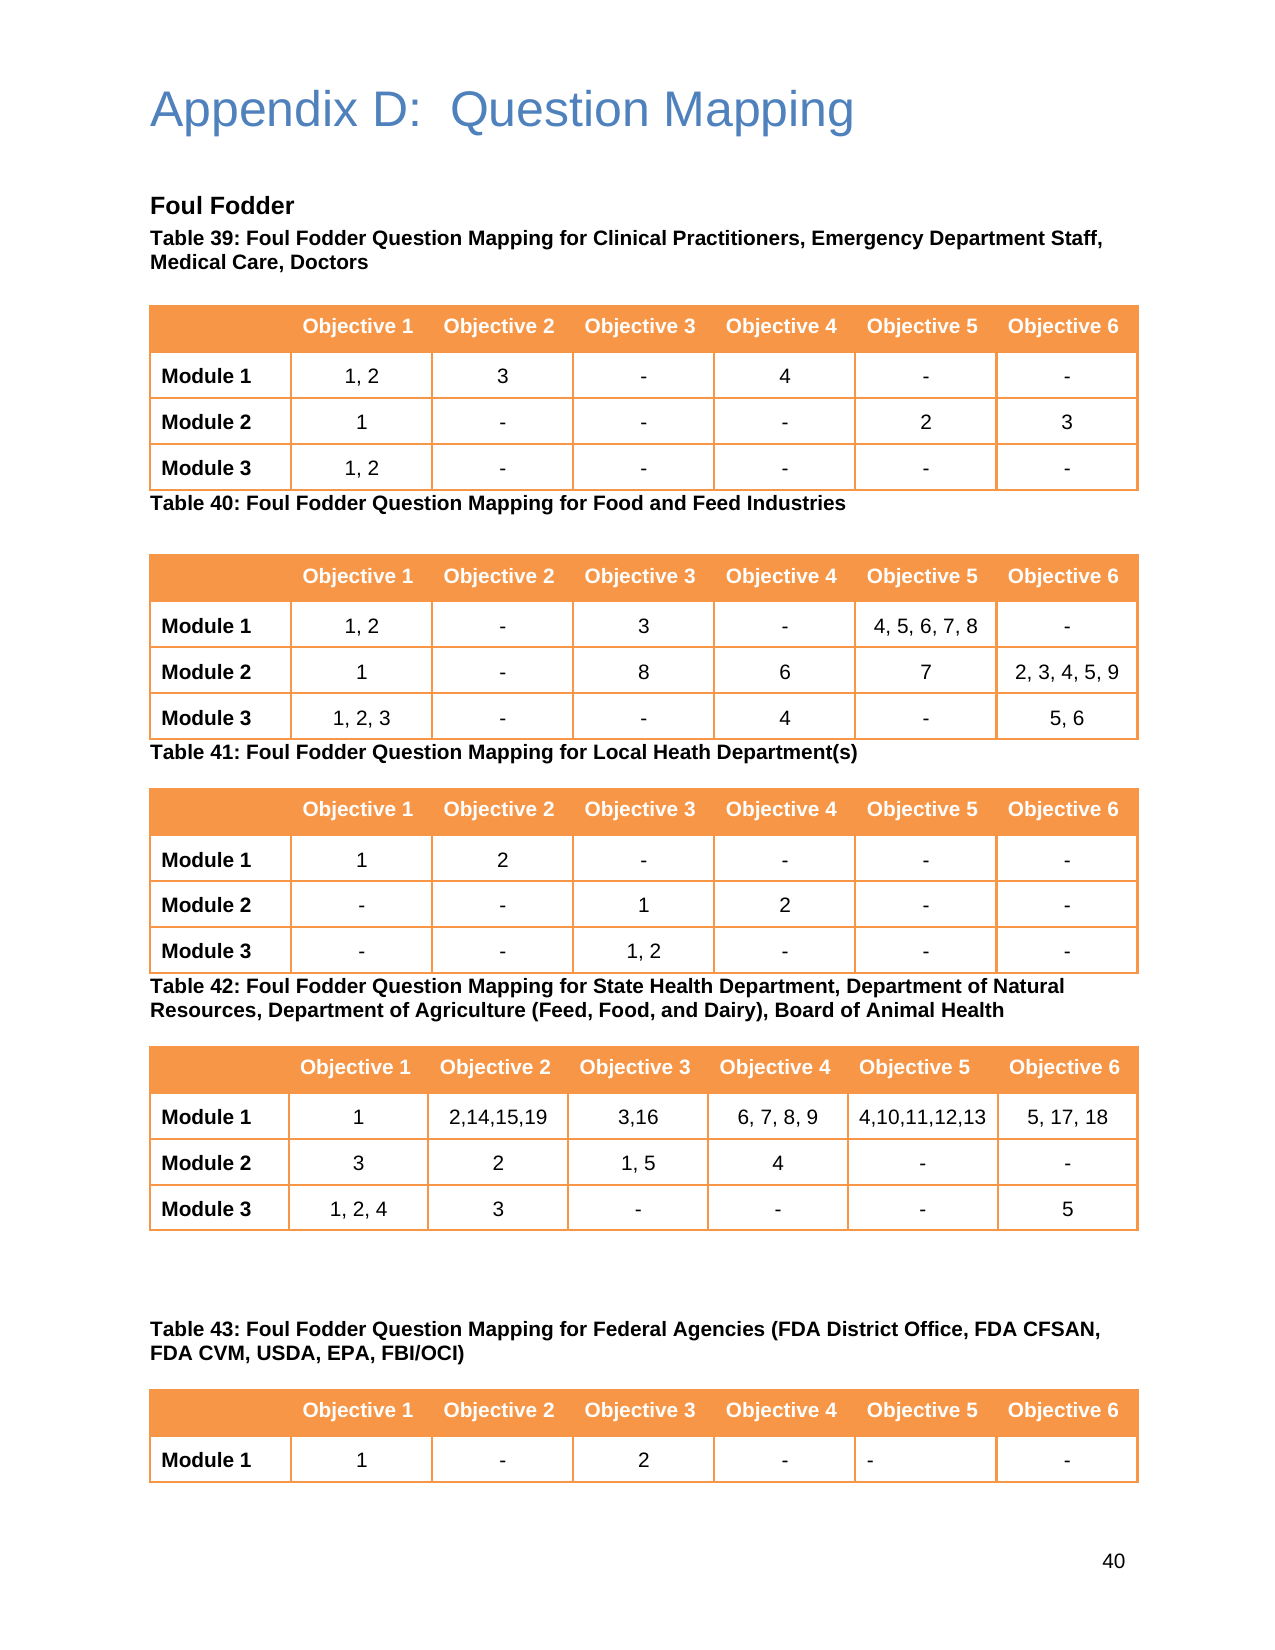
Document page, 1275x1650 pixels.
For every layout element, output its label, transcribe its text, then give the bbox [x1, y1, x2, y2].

table_header Objective 2 [433, 1391, 572, 1435]
table_cell 3 [998, 399, 1136, 443]
table_cell Module 1 [151, 353, 290, 397]
table_cell - [998, 836, 1136, 880]
table_header Objective 5 [856, 1391, 995, 1435]
subtitle Foul Fodder [150, 188, 1125, 219]
table_header Objective 1 [290, 1048, 427, 1092]
table_cell - [433, 694, 572, 738]
table_header Objective 1 [292, 790, 431, 834]
table_cell 3 [290, 1140, 427, 1183]
table_cell - [998, 353, 1136, 397]
table_header Objective 5 [856, 556, 995, 600]
table_header Objective 5 [856, 790, 995, 834]
table_header Objective 1 [292, 307, 431, 351]
table_header Objective 5 [849, 1048, 997, 1092]
table_cell - [849, 1140, 997, 1183]
table_cell 4,10,11,12,13 [849, 1094, 997, 1137]
table_cell - [715, 399, 854, 443]
table_cell - [715, 445, 854, 488]
table_cell - [433, 445, 572, 488]
table_cell - [856, 694, 995, 738]
table_cell 1, 2 [292, 353, 431, 397]
table_cell Module 3 [151, 928, 290, 972]
table_cell 4, 5, 6, 7, 8 [856, 602, 995, 646]
table_cell 3,16 [569, 1094, 707, 1137]
table_cell - [856, 928, 995, 972]
table_cell - [998, 445, 1136, 488]
table_cell 1, 2, 3 [292, 694, 431, 738]
table_cell 2 [574, 1437, 713, 1481]
table_cell - [998, 928, 1136, 972]
table_cell - [292, 928, 431, 972]
table_cell - [998, 602, 1136, 646]
table_header [151, 556, 290, 600]
table_header Objective 4 [715, 556, 854, 600]
table_cell 1 [574, 882, 713, 926]
table_cell - [856, 1437, 995, 1481]
table_header Objective 4 [715, 1391, 854, 1435]
table_cell - [574, 694, 713, 738]
table_cell - [856, 445, 995, 488]
table_header Objective 6 [998, 1391, 1136, 1435]
table_cell 1, 5 [569, 1140, 707, 1183]
table_cell Module 3 [151, 694, 290, 738]
table_header Objective 3 [574, 1391, 713, 1435]
table_cell Module 1 [151, 1437, 290, 1481]
table_cell Module 3 [151, 445, 290, 488]
table_header [151, 1048, 288, 1092]
table_cell 1, 2 [292, 445, 431, 488]
table_cell 1 [292, 399, 431, 443]
table_cell 2 [856, 399, 995, 443]
table_cell - [574, 836, 713, 880]
table_cell 1, 2 [574, 928, 713, 972]
table_cell Module 1 [151, 1094, 288, 1137]
table_cell - [292, 882, 431, 926]
table_cell 4 [709, 1140, 847, 1183]
table_header Objective 2 [433, 556, 572, 600]
table_header Objective 3 [574, 556, 713, 600]
table_header Objective 4 [715, 790, 854, 834]
table_cell Module 2 [151, 648, 290, 692]
table_cell - [999, 1140, 1136, 1183]
table_header Objective 5 [856, 307, 995, 351]
table_cell Module 1 [151, 836, 290, 880]
table_cell - [709, 1186, 847, 1229]
table_cell - [433, 882, 572, 926]
table_cell 3 [433, 353, 572, 397]
table_cell 7 [856, 648, 995, 692]
table_cell - [574, 399, 713, 443]
table_header [151, 307, 290, 351]
table_cell - [715, 1437, 854, 1481]
table_header Objective 2 [429, 1048, 567, 1092]
table_cell Module 1 [151, 602, 290, 646]
table_cell Module 2 [151, 1140, 288, 1183]
table_cell - [998, 1437, 1136, 1481]
table_cell 2 [433, 836, 572, 880]
table_cell Module 2 [151, 399, 290, 443]
table_header Objective 3 [569, 1048, 707, 1092]
table_cell - [574, 353, 713, 397]
table_cell 2, 3, 4, 5, 9 [998, 648, 1136, 692]
table_cell 1 [292, 648, 431, 692]
table_cell 5 [999, 1186, 1136, 1229]
table_header Objective 2 [433, 790, 572, 834]
table_cell 8 [574, 648, 713, 692]
table_header Objective 6 [998, 307, 1136, 351]
table_cell 5, 6 [998, 694, 1136, 738]
table_cell 3 [574, 602, 713, 646]
table_header Objective 2 [433, 307, 572, 351]
table_header Objective 1 [292, 1391, 431, 1435]
table_cell 1, 2, 4 [290, 1186, 427, 1229]
table_cell 3 [429, 1186, 567, 1229]
table_cell - [856, 353, 995, 397]
table_cell 4 [715, 353, 854, 397]
table_cell - [574, 445, 713, 488]
table_header Objective 1 [292, 556, 431, 600]
table_cell 1 [290, 1094, 427, 1137]
table_cell 1 [292, 836, 431, 880]
table_cell - [569, 1186, 707, 1229]
table_cell 2 [715, 882, 854, 926]
table_cell 6 [715, 648, 854, 692]
table_header Objective 3 [574, 790, 713, 834]
table_cell 1 [292, 1437, 431, 1481]
table_header Objective 6 [998, 556, 1136, 600]
table_header Objective 4 [715, 307, 854, 351]
table_cell - [856, 882, 995, 926]
table_cell 1, 2 [292, 602, 431, 646]
table_cell - [433, 602, 572, 646]
table_cell 2,14,15,19 [429, 1094, 567, 1137]
table_cell 4 [715, 694, 854, 738]
table_header Objective 4 [709, 1048, 847, 1092]
table_cell - [849, 1186, 997, 1229]
table_cell - [715, 928, 854, 972]
table_header Objective 6 [999, 1048, 1136, 1092]
table_header Objective 6 [998, 790, 1136, 834]
table_header Objective 3 [574, 307, 713, 351]
table_cell 2 [429, 1140, 567, 1183]
table_cell - [433, 928, 572, 972]
table_cell - [715, 836, 854, 880]
table_cell - [433, 648, 572, 692]
table_cell 6, 7, 8, 9 [709, 1094, 847, 1137]
table_cell - [715, 602, 854, 646]
table_header [151, 1391, 290, 1435]
table_cell 5, 17, 18 [999, 1094, 1136, 1137]
table_cell Module 3 [151, 1186, 288, 1229]
table_cell - [998, 882, 1136, 926]
table_cell - [433, 1437, 572, 1481]
table_cell - [856, 836, 995, 880]
table_cell Module 2 [151, 882, 290, 926]
table_cell - [433, 399, 572, 443]
table_header [151, 790, 290, 834]
